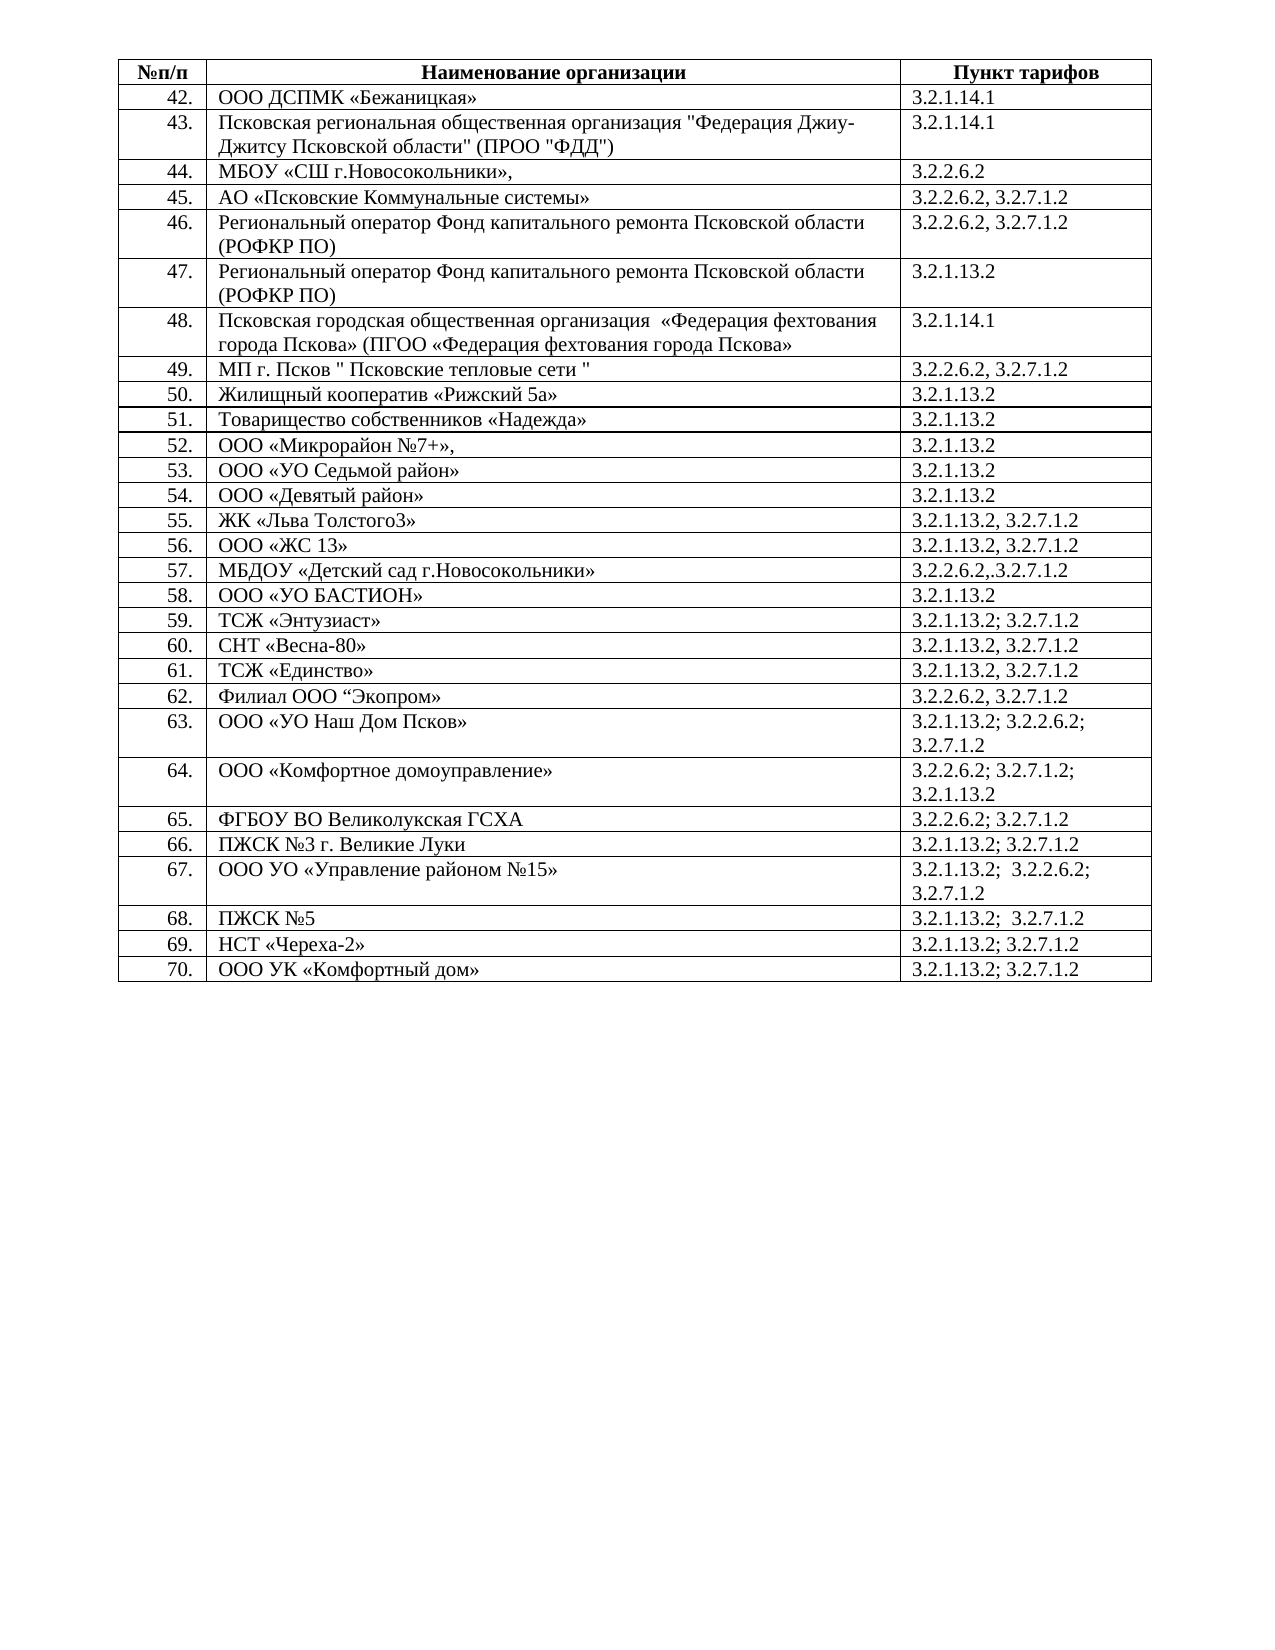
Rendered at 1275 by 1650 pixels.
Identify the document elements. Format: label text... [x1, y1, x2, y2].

table_cell ПЖСК №3 г. Великие Луки [207, 832, 900, 856]
table_cell ООО ДСПМК «Бежаницкая» [207, 85, 900, 109]
table_cell ООО «Комфортное домоуправление» [207, 758, 900, 806]
table_cell [119, 906, 206, 930]
table_cell ООО «Девятый район» [207, 483, 900, 507]
table_cell 3.2.1.13.2 [901, 583, 1151, 607]
table_cell МБОУ «СШ г.Новосокольники», [207, 160, 900, 183]
table_cell [119, 85, 206, 109]
table_cell НСТ «Череха-2» [207, 931, 900, 956]
table_cell СНТ «Весна-80» [207, 633, 900, 657]
table_cell 3.2.2.6.2; 3.2.7.1.2 [901, 807, 1151, 831]
table_header Пункт тарифов [901, 60, 1151, 84]
table_cell 3.2.1.13.2 [901, 408, 1151, 431]
table_cell 3.2.1.13.2; 3.2.7.1.2 [901, 957, 1151, 981]
table_cell [119, 185, 206, 209]
table_cell 3.2.1.14.1 [901, 308, 1151, 356]
table_cell [119, 957, 206, 981]
table_cell ТСЖ «Единство» [207, 659, 900, 682]
table_header №п/п [119, 60, 206, 84]
table_cell ООО УК «Комфортный дом» [207, 957, 900, 981]
table_cell [119, 684, 206, 708]
table_cell 3.2.1.13.2 [901, 259, 1151, 307]
table_cell Жилищный кооператив «Рижский 5а» [207, 382, 900, 406]
table_cell 3.2.2.6.2,.3.2.7.1.2 [901, 558, 1151, 582]
table_cell 3.2.2.6.2, 3.2.7.1.2 [901, 357, 1151, 381]
table_cell Псковская городская общественная организация «Федерация фехтования города Пскова» (ПГОО «Федерация фехтования города Пскова» [207, 308, 900, 356]
table_cell [119, 483, 206, 507]
table_cell 3.2.1.13.2 [901, 433, 1151, 457]
table_cell 3.2.1.13.2; 3.2.7.1.2 [901, 608, 1151, 632]
table_cell Региональный оператор Фонд капитального ремонта Псковской области (РОФКР ПО) [207, 210, 900, 258]
table_cell 3.2.1.13.2; 3.2.7.1.2 [901, 906, 1151, 930]
table_cell ТСЖ «Энтузиаст» [207, 608, 900, 632]
table_cell [119, 259, 206, 307]
table_cell 3.2.1.13.2; 3.2.7.1.2 [901, 931, 1151, 956]
table_cell АО «Псковские Коммунальные системы» [207, 185, 900, 209]
table_cell [119, 659, 206, 682]
table_cell [119, 308, 206, 356]
table_cell [119, 110, 206, 158]
table_cell ПЖСК №5 [207, 906, 900, 930]
table_cell 3.2.1.13.2, 3.2.7.1.2 [901, 533, 1151, 557]
table_cell [119, 458, 206, 482]
table_cell ООО «УО Седьмой район» [207, 458, 900, 482]
table_cell ООО «ЖС 13» [207, 533, 900, 557]
table_cell [119, 608, 206, 632]
table_cell ФГБОУ ВО Великолукская ГСХА [207, 807, 900, 831]
table_cell 3.2.1.13.2; 3.2.2.6.2; 3.2.7.1.2 [901, 857, 1151, 905]
table_cell [119, 210, 206, 258]
table_cell [119, 357, 206, 381]
table_cell Филиал ООО “Экопром» [207, 684, 900, 708]
table_cell 3.2.2.6.2 [901, 160, 1151, 183]
table_cell [119, 382, 206, 406]
table_cell 3.2.2.6.2, 3.2.7.1.2 [901, 684, 1151, 708]
table_cell [119, 408, 206, 431]
table_cell МП г. Псков " Псковские тепловые сети " [207, 357, 900, 381]
table_cell 3.2.2.6.2; 3.2.7.1.2; 3.2.1.13.2 [901, 758, 1151, 806]
table_header Наименование организации [207, 60, 900, 84]
table_cell 3.2.1.13.2; 3.2.7.1.2 [901, 832, 1151, 856]
table_cell Региональный оператор Фонд капитального ремонта Псковской области (РОФКР ПО) [207, 259, 900, 307]
table_cell ООО «УО БАСТИОН» [207, 583, 900, 607]
table_cell [119, 433, 206, 457]
table_cell ООО УО «Управление районом №15» [207, 857, 900, 905]
table_cell [119, 807, 206, 831]
table_cell 3.2.1.13.2, 3.2.7.1.2 [901, 659, 1151, 682]
table_cell [119, 857, 206, 905]
table_cell 3.2.2.6.2, 3.2.7.1.2 [901, 210, 1151, 258]
table_cell 3.2.1.13.2 [901, 458, 1151, 482]
table_cell [119, 931, 206, 956]
table_cell [119, 583, 206, 607]
table_cell [119, 758, 206, 806]
table_cell [119, 533, 206, 557]
table_cell [119, 508, 206, 532]
table_cell 3.2.1.13.2, 3.2.7.1.2 [901, 508, 1151, 532]
table_cell ЖК «Льва Толстого3» [207, 508, 900, 532]
table_cell ООО «УО Наш Дом Псков» [207, 709, 900, 757]
table_cell 3.2.1.13.2, 3.2.7.1.2 [901, 633, 1151, 657]
table_cell 3.2.1.14.1 [901, 110, 1151, 158]
table_cell Псковская региональная общественная организация "Федерация Джиу-Джитсу Псковской области" (ПРОО "ФДД") [207, 110, 900, 158]
table_cell 3.2.1.13.2 [901, 382, 1151, 406]
table_cell Товарищество собственников «Надежда» [207, 408, 900, 431]
table_cell [119, 160, 206, 183]
table_cell ООО «Микрорайон №7+», [207, 433, 900, 457]
table_cell [119, 558, 206, 582]
table_cell [119, 633, 206, 657]
table_cell 3.2.1.14.1 [901, 85, 1151, 109]
table_cell 3.2.1.13.2 [901, 483, 1151, 507]
table_cell МБДОУ «Детский сад г.Новосокольники» [207, 558, 900, 582]
table_cell [119, 709, 206, 757]
table_cell 3.2.2.6.2, 3.2.7.1.2 [901, 185, 1151, 209]
table_cell 3.2.1.13.2; 3.2.2.6.2; 3.2.7.1.2 [901, 709, 1151, 757]
table_cell [119, 832, 206, 856]
